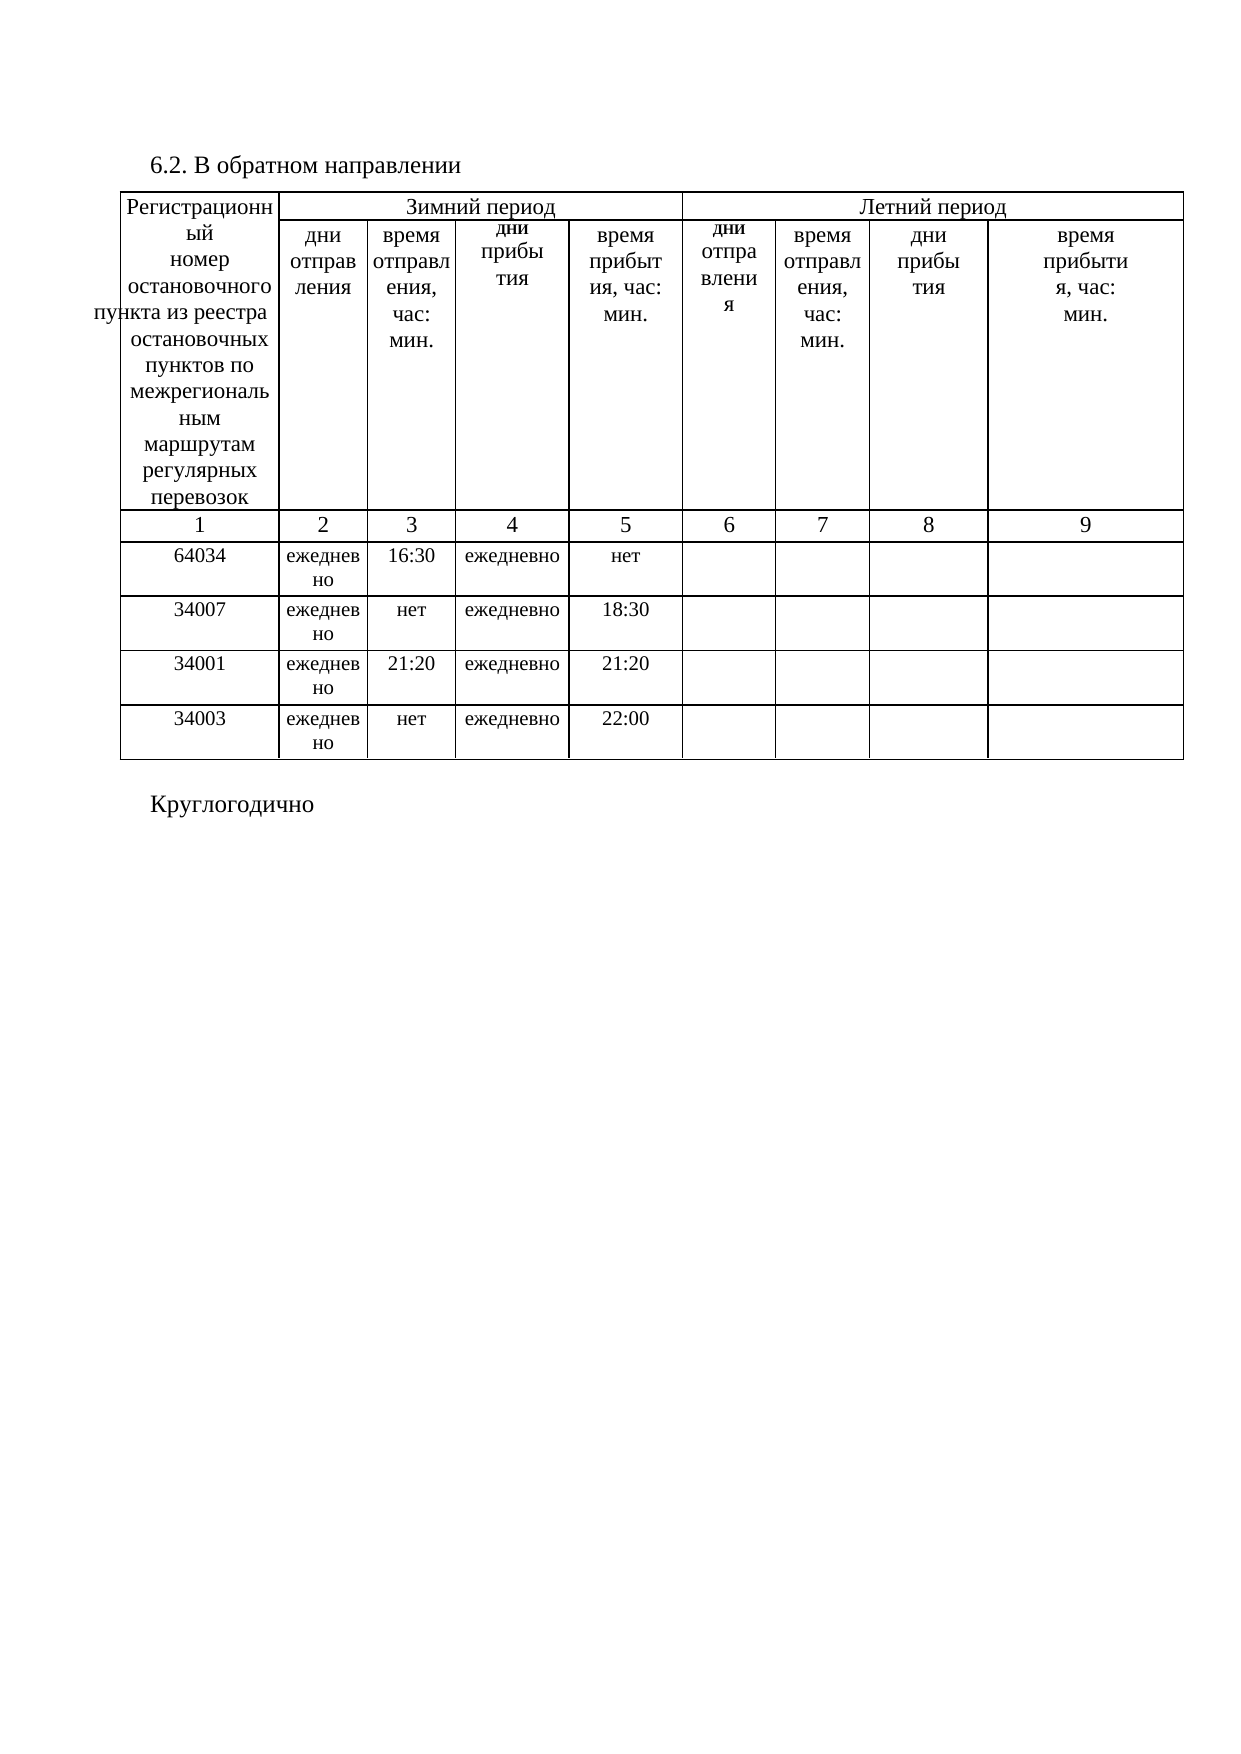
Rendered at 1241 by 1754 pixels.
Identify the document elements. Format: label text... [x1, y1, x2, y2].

table_cell [683, 651, 775, 704]
table_cell 3 [368, 511, 455, 541]
table_cell ежедневно [456, 651, 568, 704]
table_header Летний период [683, 193, 1183, 219]
table_cell ежедневно [456, 543, 568, 595]
table_cell [776, 651, 869, 704]
table_cell [683, 543, 775, 595]
table_cell 9 [989, 511, 1183, 541]
table_cell 18:30 [570, 597, 682, 650]
table_cell 21:20 [368, 651, 455, 704]
table_cell [870, 597, 987, 650]
table_cell [870, 706, 987, 758]
table_cell [870, 543, 987, 595]
table_cell ежедневно [456, 597, 568, 650]
table_cell 21:20 [570, 651, 682, 704]
table_cell 34001 [121, 651, 278, 704]
table_cell нет [570, 543, 682, 595]
table_cell время прибыт ия, час: мин. [570, 221, 682, 509]
table_cell 5 [570, 511, 682, 541]
text 6.2. В обратном направлении [150, 150, 1090, 179]
table_cell ежедневно [280, 706, 367, 758]
table_header Зимний период [280, 193, 682, 219]
table_cell [683, 706, 775, 758]
table_cell время прибыти я, час: мин. [989, 221, 1183, 509]
table_cell 34003 [121, 706, 278, 758]
table_cell [776, 597, 869, 650]
table_cell дни отправ ления [280, 221, 367, 509]
table_cell 22:00 [570, 706, 682, 758]
table_cell ДНИ прибы тия [456, 221, 568, 509]
table_cell дни прибы тия [870, 221, 987, 509]
table_cell ежедневно [280, 543, 367, 595]
table_cell 64034 [121, 543, 278, 595]
table_cell [989, 651, 1183, 704]
table_cell [776, 706, 869, 758]
table_cell ежедневно [280, 597, 367, 650]
table_cell 8 [870, 511, 987, 541]
table_cell [683, 597, 775, 650]
table_cell ДНИ отпра влени я [683, 221, 775, 509]
table_cell нет [368, 706, 455, 758]
table_cell [989, 543, 1183, 595]
table_cell [989, 706, 1183, 758]
table_cell [776, 543, 869, 595]
table_cell время отправл ения, час: мин. [368, 221, 455, 509]
table_cell ежедневно [456, 706, 568, 758]
table_cell время отправл ения, час: мин. [776, 221, 869, 509]
table_cell 16:30 [368, 543, 455, 595]
table_cell 2 [280, 511, 367, 541]
table_cell 34007 [121, 597, 278, 650]
table_cell нет [368, 597, 455, 650]
table_cell 7 [776, 511, 869, 541]
table_cell [989, 597, 1183, 650]
text Круглогодично [150, 789, 1090, 817]
table_cell 1 [121, 511, 278, 541]
table_cell [870, 651, 987, 704]
table_header Регистрационный номер остановочного пункта из реестра остановочных пунктов по межрегиональным маршрутам регулярных перевозок [121, 193, 278, 509]
table_cell 4 [456, 511, 568, 541]
table_cell ежедневно [280, 651, 367, 704]
table_cell 6 [683, 511, 775, 541]
